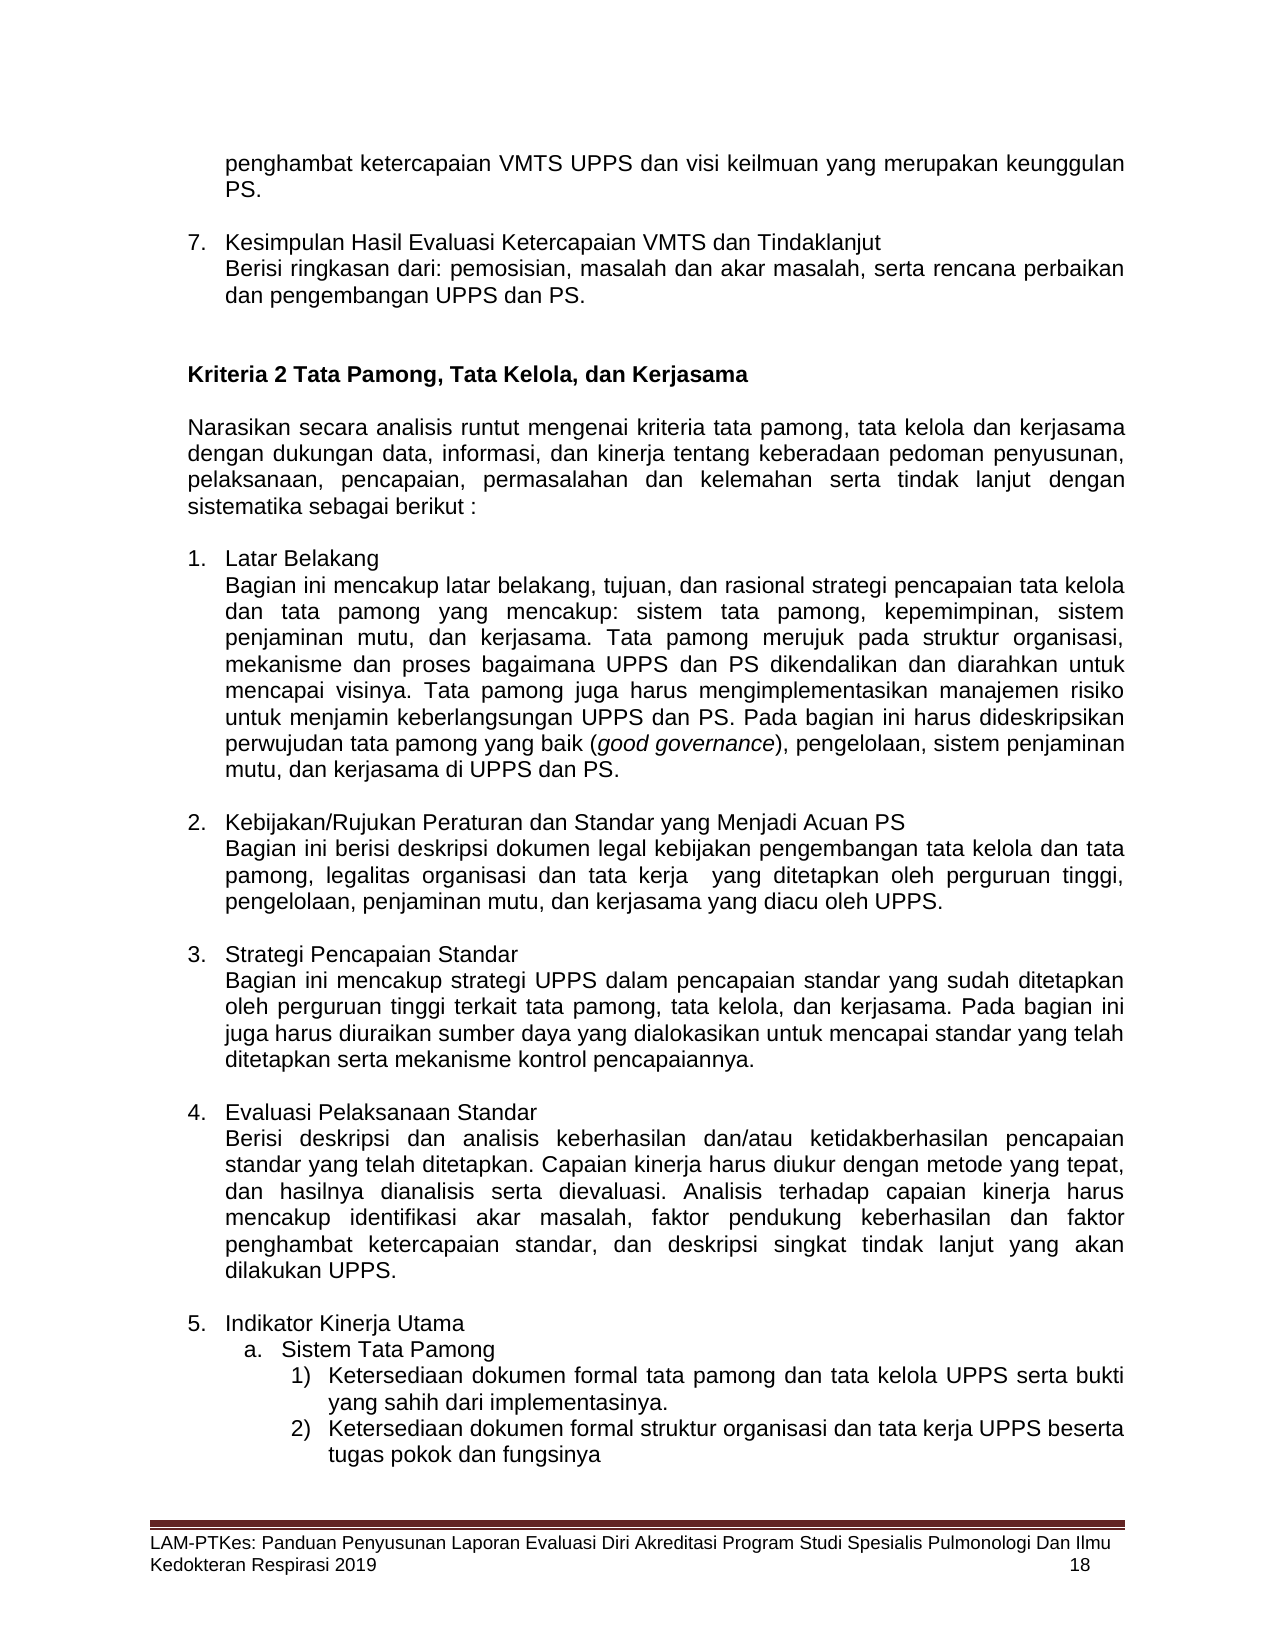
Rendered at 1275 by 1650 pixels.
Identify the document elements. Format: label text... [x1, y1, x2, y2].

list Strategi Pencapaian Standar [187, 941, 1125, 967]
list Ketersediaan dokumen formal tata pamong dan tata kelola UPPS serta bukti yang sahih dari implementasinya. [291, 1362, 1125, 1415]
list Kebijakan/Rujukan Peraturan dan Standar yang Menjadi Acuan PS [187, 809, 1125, 835]
text Berisi ringkasan dari: pemosisian, masalah dan akar masalah, serta rencana perbaikan dan pengembangan UPPS dan PS. [225, 255, 1125, 308]
text Berisi deskripsi dan analisis keberhasilan dan/atau ketidakberhasilan pencapaian standar yang telah ditetapkan. Capaian kinerja harus diukur dengan metode yang tepat, dan hasilnya dianalisis serta dievaluasi. Analisis terhadap capaian kinerja harus mencakup identifikasi akar masalah, faktor pendukung keberhasilan dan faktor penghambat ketercapaian standar, dan deskripsi singkat tindak lanjut yang akan dilakukan UPPS. [225, 1125, 1125, 1283]
text Narasikan secara analisis runtut mengenai kriteria tata pamong, tata kelola dan kerjasama dengan dukungan data, informasi, dan kinerja tentang keberadaan pedoman penyusunan, pelaksanaan, pencapaian, permasalahan dan kelemahan serta tindak lanjut dengan sistematika sebagai berikut : [187, 413, 1125, 519]
list Sistem Tata Pamong [244, 1336, 1125, 1362]
list Latar Belakang [187, 545, 1125, 572]
list Kesimpulan Hasil Evaluasi Ketercapaian VMTS dan Tindaklanjut [187, 229, 1125, 255]
list Indikator Kinerja Utama [187, 1309, 1125, 1336]
list Evaluasi Pelaksanaan Standar [187, 1099, 1125, 1125]
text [225, 150, 1125, 203]
subtitle Kriteria 2 Tata Pamong, Tata Kelola, dan Kerjasama [187, 361, 1125, 387]
list Ketersediaan dokumen formal struktur organisasi dan tata kerja UPPS beserta tugas pokok dan fungsinya [291, 1415, 1125, 1468]
text Bagian ini mencakup latar belakang, tujuan, dan rasional strategi pencapaian tata kelola dan tata pamong yang mencakup: sistem tata pamong, kepemimpinan, sistem penjaminan mutu, dan kerjasama. Tata pamong merujuk pada struktur organisasi, mekanisme dan proses bagaimana UPPS dan PS dikendalikan dan diarahkan untuk mencapai visinya. Tata pamong juga harus mengimplementasikan manajemen risiko untuk menjamin keberlangsungan UPPS dan PS. Pada bagian ini harus dideskripsikan perwujudan tata pamong yang baik (good governance), pengelolaan, sistem penjaminan mutu, dan kerjasama di UPPS dan PS. [225, 572, 1125, 782]
text Bagian ini mencakup strategi UPPS dalam pencapaian standar yang sudah ditetapkan oleh perguruan tinggi terkait tata pamong, tata kelola, dan kerjasama. Pada bagian ini juga harus diuraikan sumber daya yang dialokasikan untuk mencapai standar yang telah ditetapkan serta mekanisme kontrol pencapaiannya. [225, 967, 1125, 1072]
text Bagian ini berisi deskripsi dokumen legal kebijakan pengembangan tata kelola dan tata pamong, legalitas organisasi dan tata kerja yang ditetapkan oleh perguruan tinggi, pengelolaan, penjaminan mutu, dan kerjasama yang diacu oleh UPPS. [225, 835, 1125, 914]
